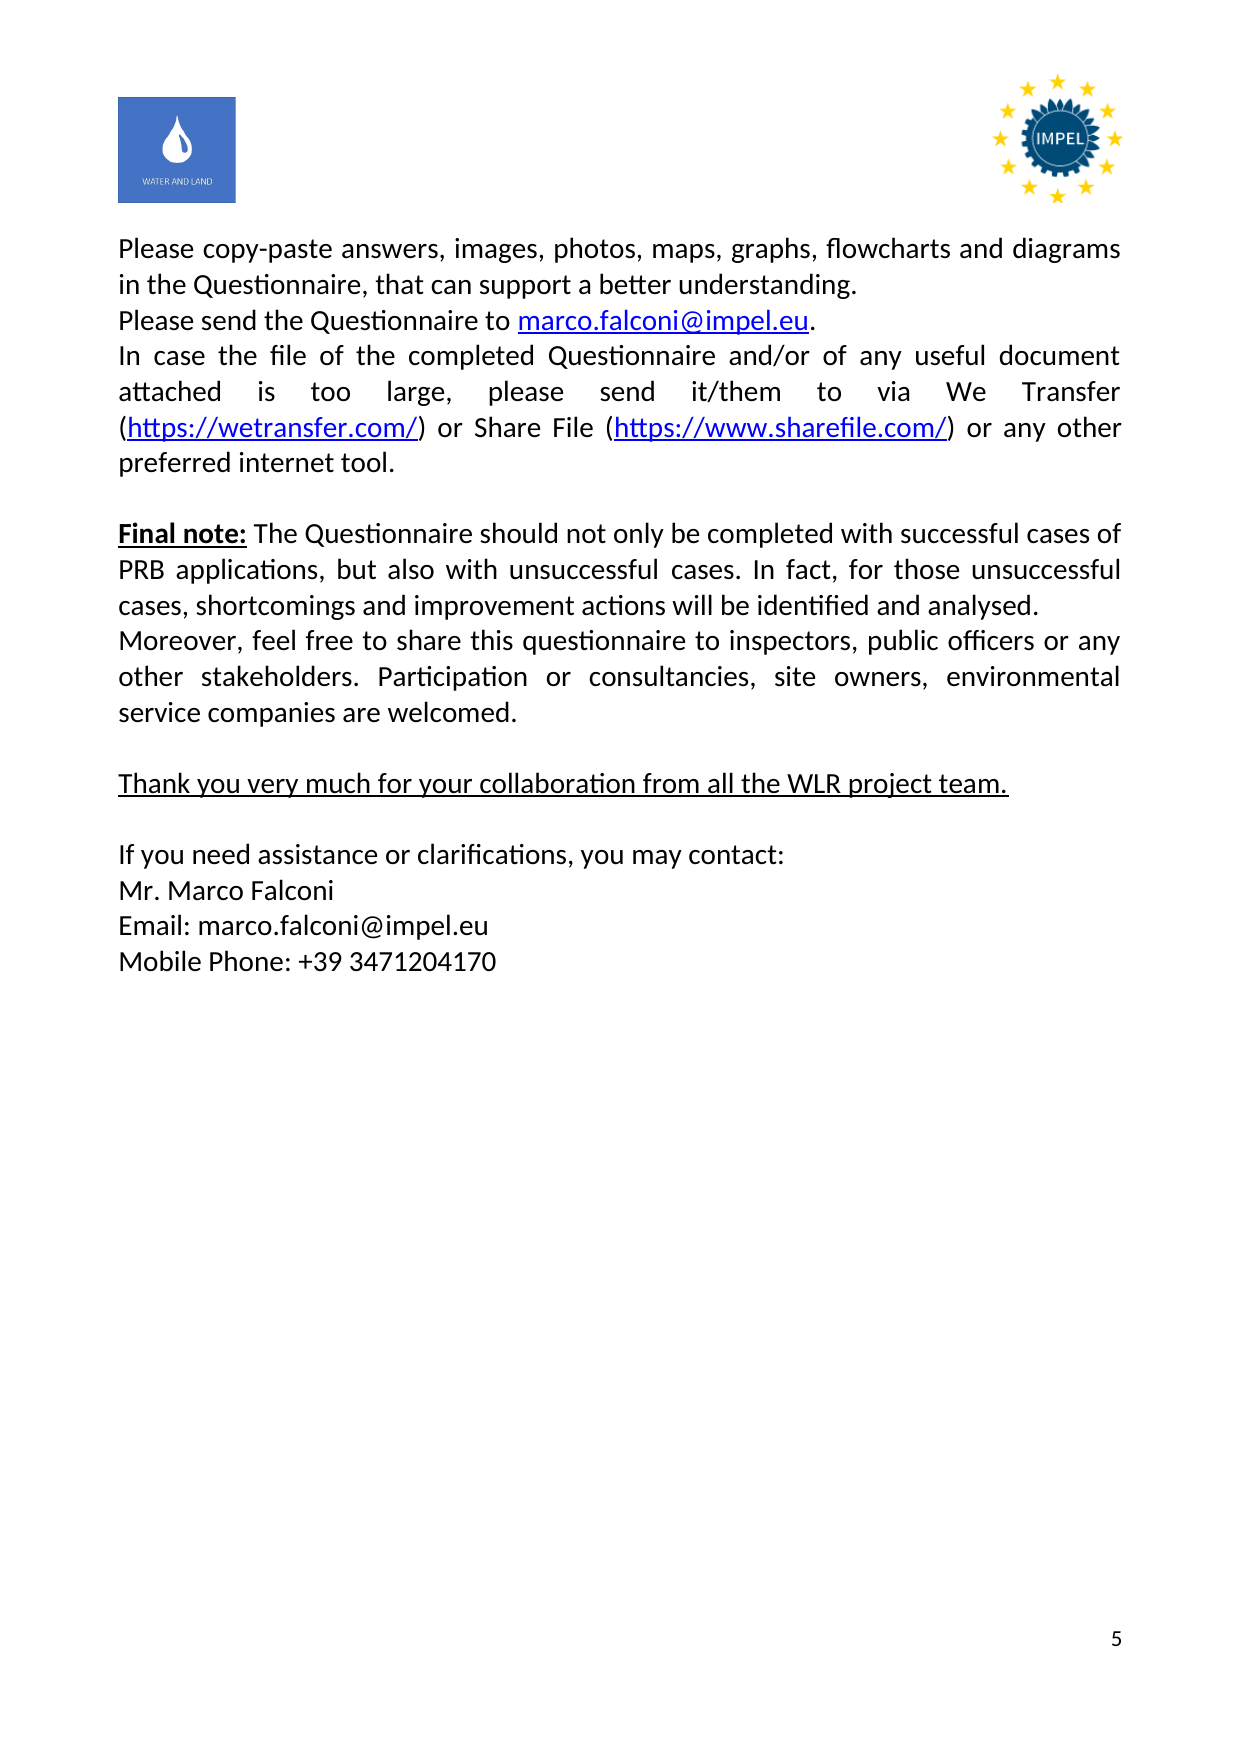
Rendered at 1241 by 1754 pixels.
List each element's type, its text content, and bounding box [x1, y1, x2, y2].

text Final note: The Questionnaire should not only be completed with successful cases of PRB applications, but also with unsuccessful cases. In fact, for those unsuccessful cases, shortcomings and improvement actions will be identified and analysed. [118, 516, 1122, 622]
picture [118, 97, 236, 203]
text In case the file of the completed Questionnaire and/or of any useful document attached is too large, please send it/them to via We Transfer (https://wetransfer.com/) or Share File (https://www.sharefile.com/) or any other preferred internet tool. [118, 337, 1122, 480]
text Moreover, feel free to share this questionnaire to inspectors, public officers or any other stakeholders. Participation or consultancies, site owners, environmental service companies are welcomed. [118, 622, 1122, 729]
text Please send the Questionnaire to marco.falconi@impel.eu. [118, 302, 1122, 337]
picture [992, 73, 1123, 203]
text If you need assistance or clarifications, you may contact: [118, 836, 1122, 872]
text Email: marco.falconi@impel.eu [118, 907, 1122, 943]
text Thank you very much for your collaboration from all the WLR project team. [118, 765, 1122, 801]
text Please copy-paste answers, images, photos, maps, graphs, flowcharts and diagrams in the Questionnaire, that can support a better understanding. [118, 231, 1122, 302]
text Mobile Phone: +39 3471204170 [118, 943, 1122, 979]
text Mr. Marco Falconi [118, 872, 1122, 907]
